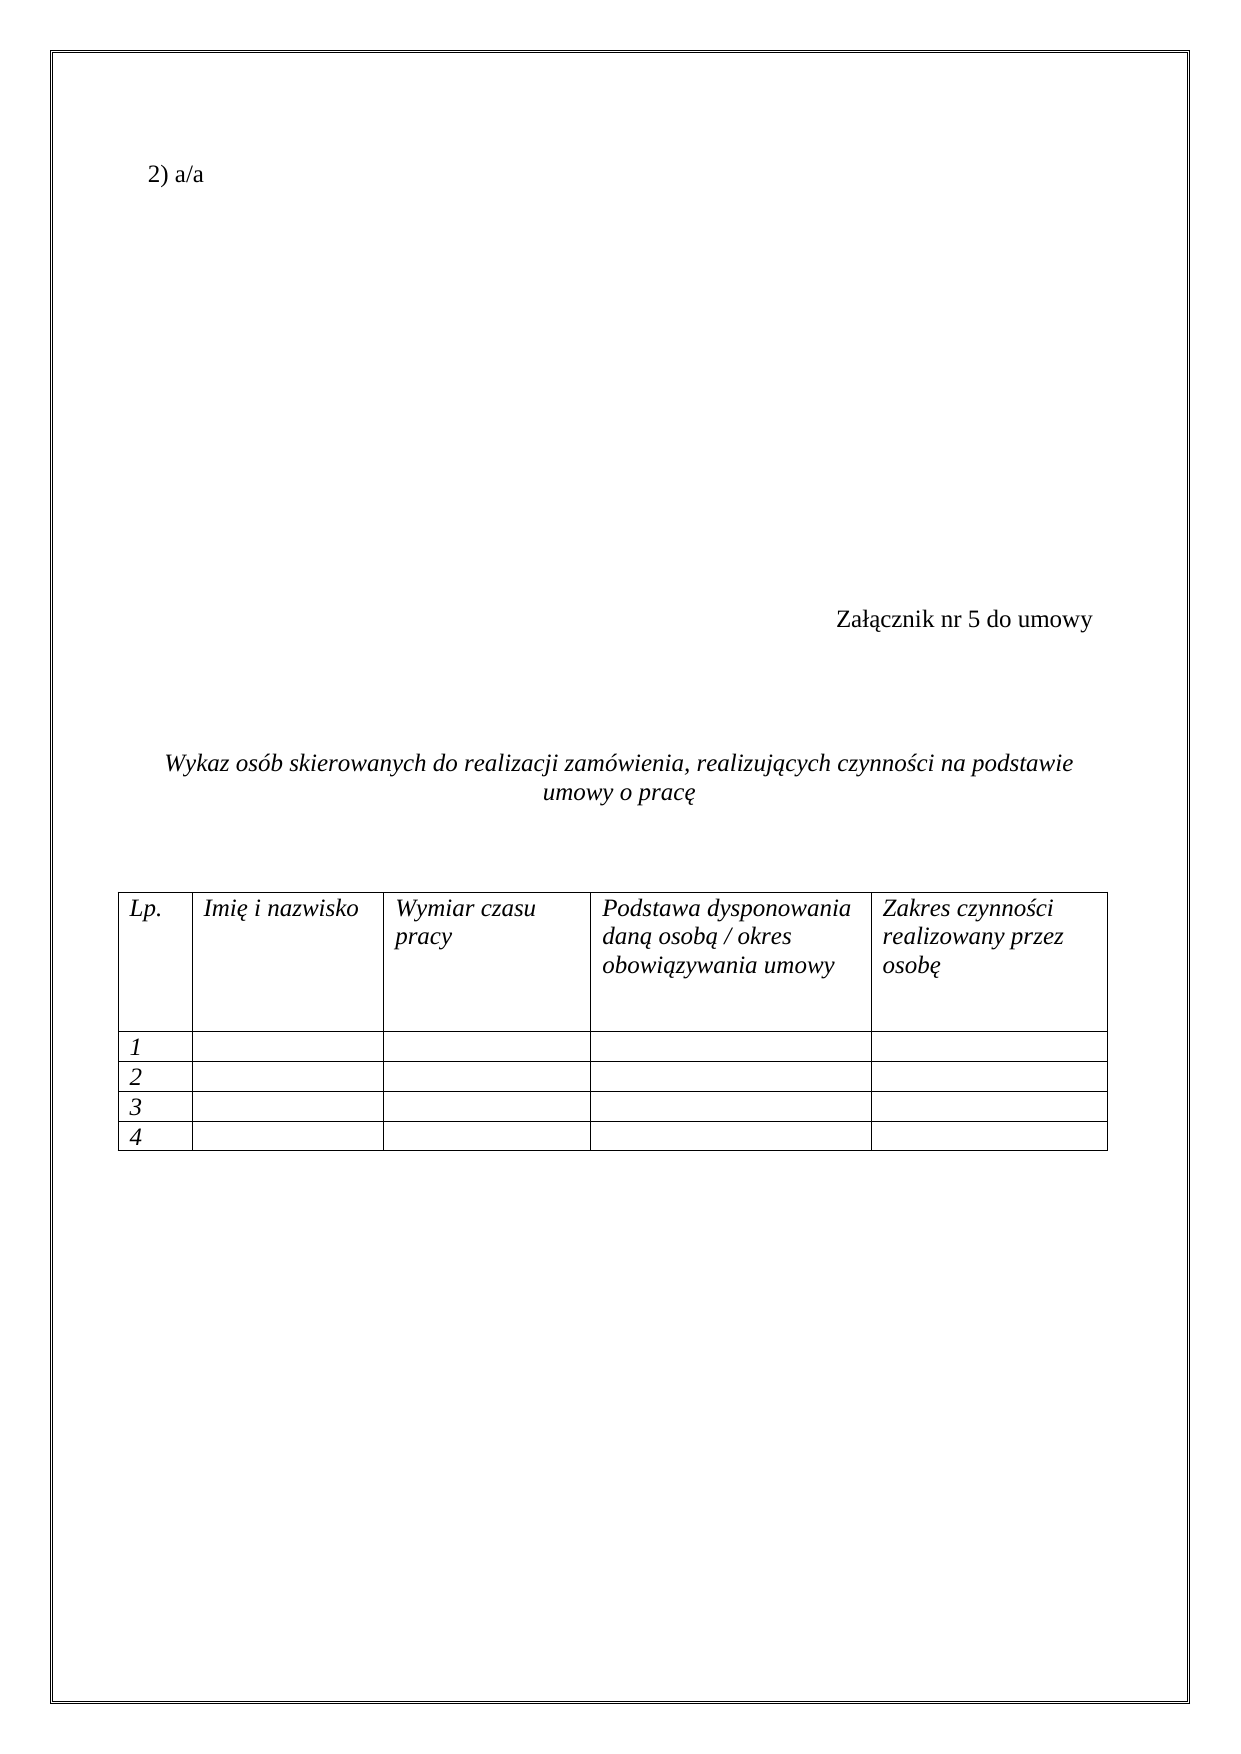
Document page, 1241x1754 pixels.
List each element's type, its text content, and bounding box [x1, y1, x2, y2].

table_cell [384, 1122, 590, 1150]
table_cell 4 [119, 1122, 192, 1150]
table_cell [872, 1122, 1107, 1150]
table_cell 3 [119, 1092, 192, 1121]
table_cell [384, 1032, 590, 1061]
table_header Zakres czynności realizowany przez osobę [872, 893, 1107, 1031]
table_cell [872, 1032, 1107, 1061]
table_header Imię i nazwisko [193, 893, 383, 1031]
text Załącznik nr 5 do umowy [148, 604, 1092, 633]
table_cell 1 [119, 1032, 192, 1061]
table_header Wymiar czasu pracy [384, 893, 590, 1031]
table_cell [384, 1062, 590, 1091]
table_header Podstawa dysponowania daną osobą / okres obowiązywania umowy [591, 893, 871, 1031]
table_cell [872, 1062, 1107, 1091]
table_cell [193, 1032, 383, 1061]
table_cell [591, 1122, 871, 1150]
table_cell [193, 1122, 383, 1150]
table_cell [193, 1062, 383, 1091]
text 2) a/a [148, 159, 1092, 188]
table_cell [591, 1062, 871, 1091]
table_cell [872, 1092, 1107, 1121]
text Wykaz osób skierowanych do realizacji zamówienia, realizujących czynności na podstawie umowy o pracę [148, 748, 1092, 805]
table_cell [591, 1092, 871, 1121]
table_cell [384, 1092, 590, 1121]
table_cell [193, 1092, 383, 1121]
table_cell [591, 1032, 871, 1061]
table_cell 2 [119, 1062, 192, 1091]
table_header Lp. [119, 893, 192, 1031]
